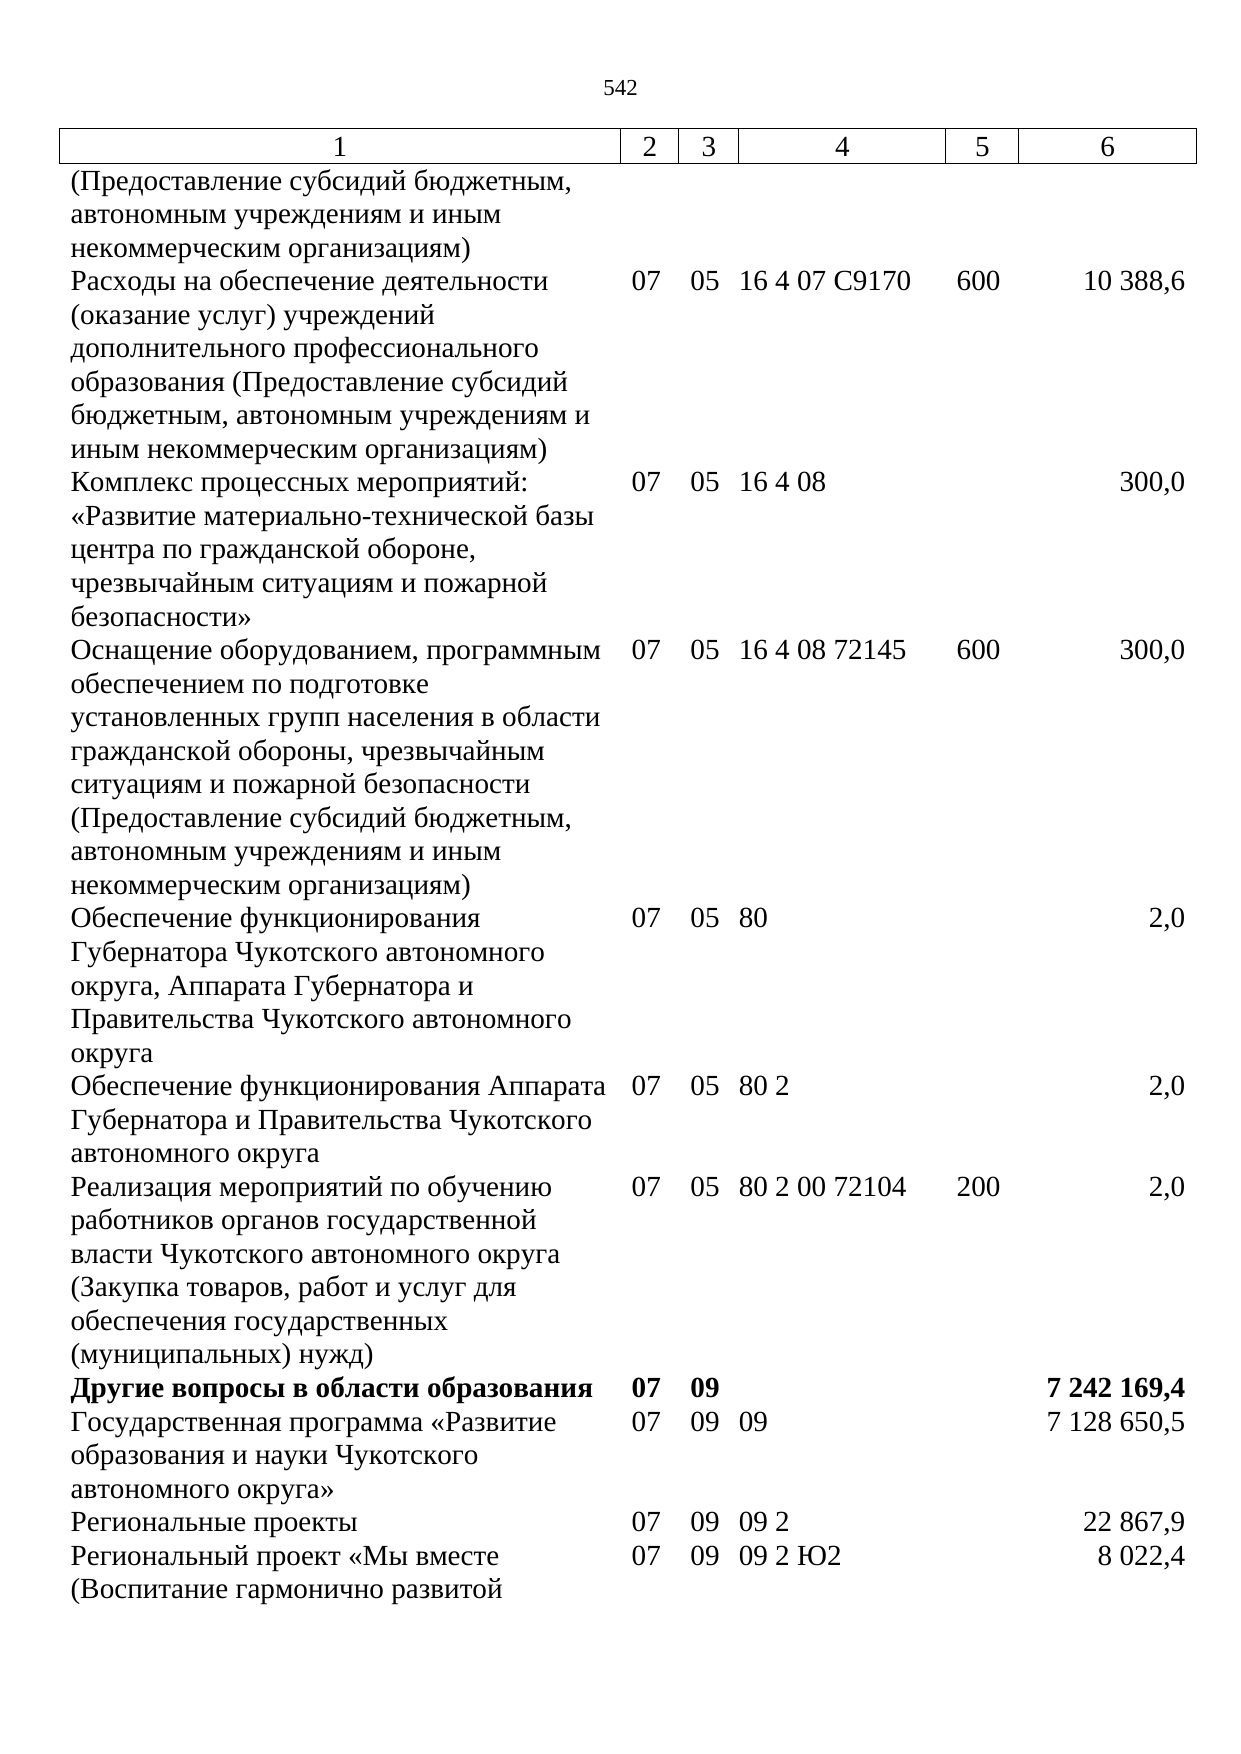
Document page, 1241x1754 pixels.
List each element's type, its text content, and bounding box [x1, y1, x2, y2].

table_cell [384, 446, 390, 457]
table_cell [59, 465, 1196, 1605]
table_header 2 [621, 129, 678, 163]
table_header 5 [946, 129, 1018, 163]
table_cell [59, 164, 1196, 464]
table_header 6 [1019, 129, 1196, 163]
table_header 3 [679, 129, 738, 163]
table_header 1 [60, 129, 620, 163]
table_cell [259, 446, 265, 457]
table_header 4 [739, 129, 945, 163]
